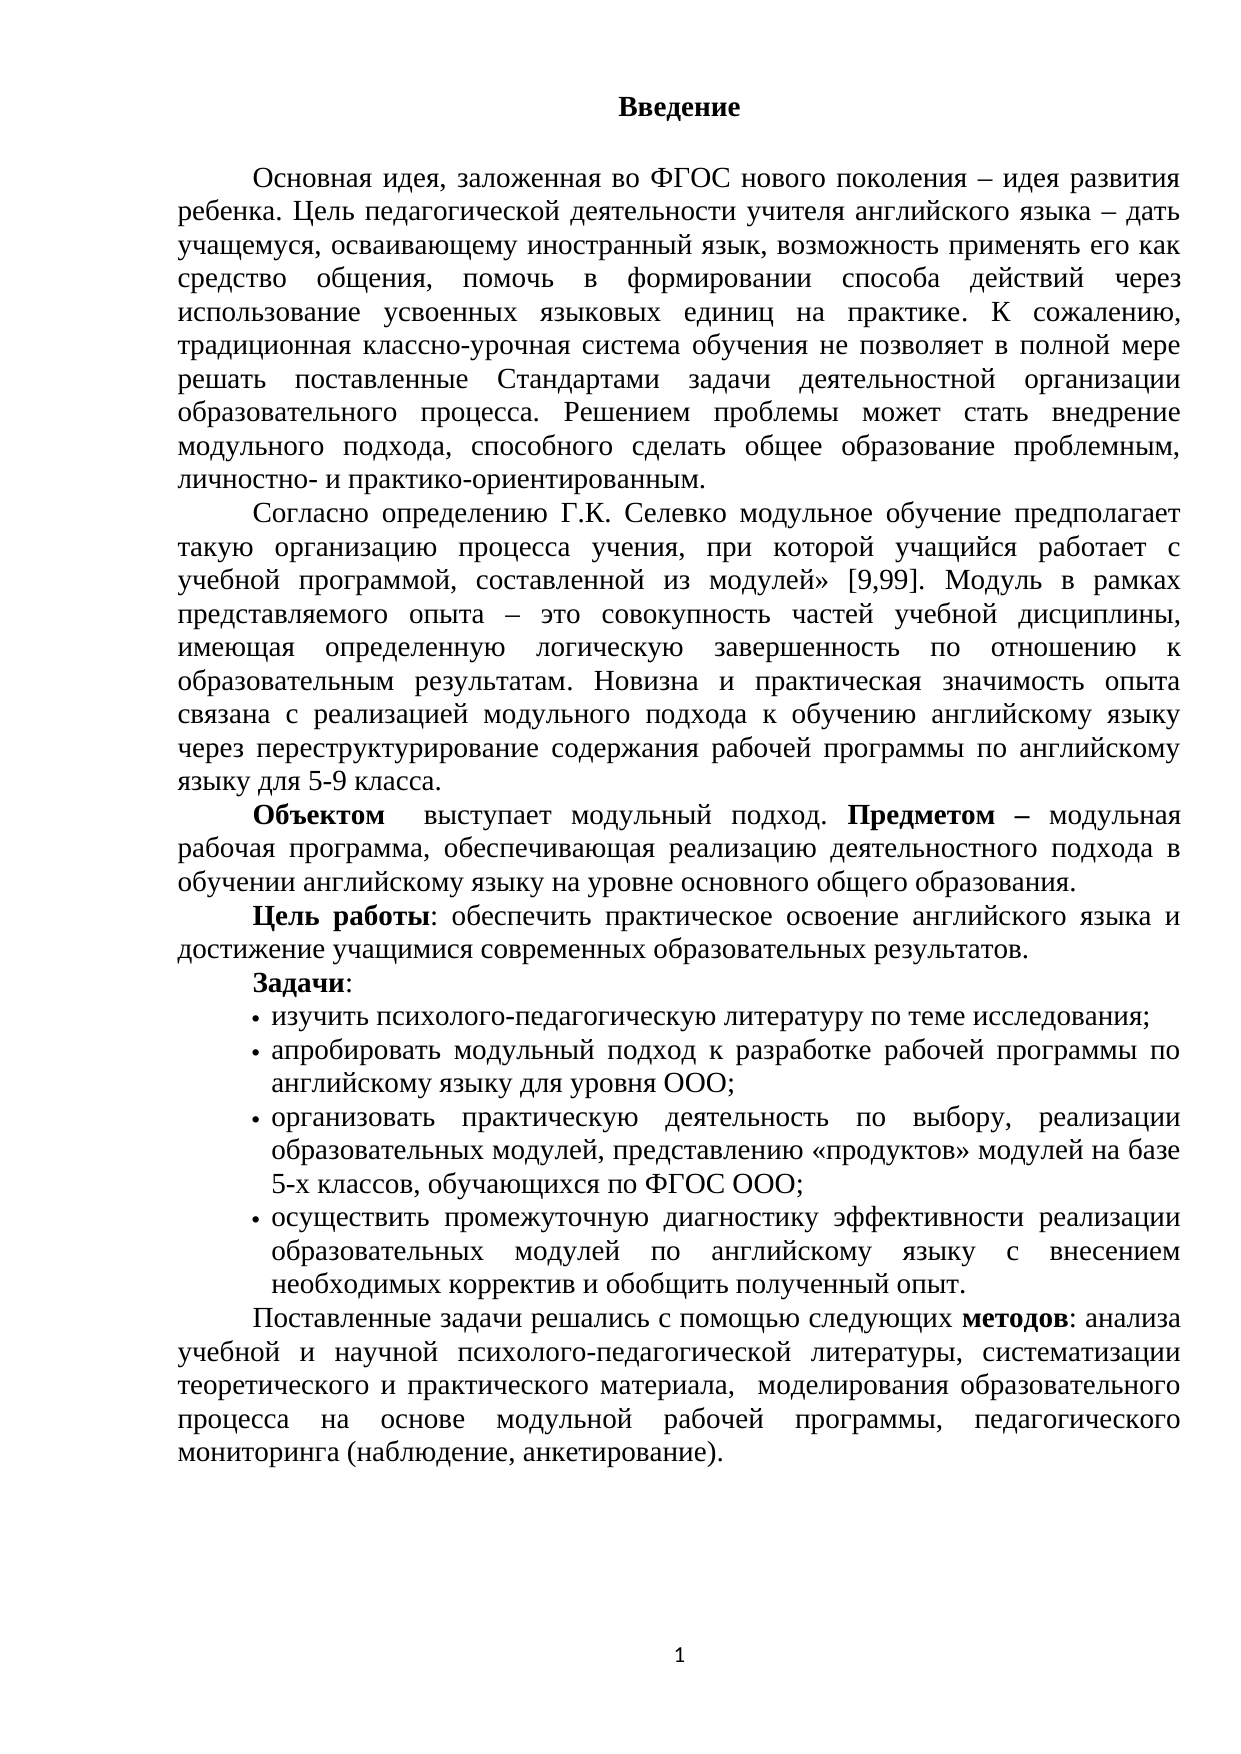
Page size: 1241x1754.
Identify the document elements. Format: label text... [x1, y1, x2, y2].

text Поставленные задачи решались с помощью следующих методов: анализа учебной и научной психолого-педагогической литературы, систематизации теоретического и практического материала, моделирования образовательного процесса на основе модульной рабочей программы, педагогического мониторинга (наблюдение, анкетирование). [177, 1300, 1181, 1468]
text Основная идея, заложенная во ФГОС нового поколения – идея развития ребенка. Цель педагогической деятельности учителя английского языка – дать учащемуся, осваивающему иностранный язык, возможность применять его как средство общения, помочь в формировании способа действий через использование усвоенных языковых единиц на практике. К сожалению, традиционная классно-урочная система обучения не позволяет в полной мере решать поставленные Стандартами задачи деятельностной организации образовательного процесса. Решением проблемы может стать внедрение модульного подхода, способного сделать общее образование проблемным, личностно- и практико-ориентированным. [177, 160, 1181, 495]
list осуществить промежуточную диагностику эффективности реализации образовательных модулей по английскому языку с внесением необходимых корректив и обобщить полученный опыт. [252, 1199, 1181, 1300]
text Объектом выступает модульный подход. Предметом – модульная рабочая программа, обеспечивающая реализацию деятельностного подхода в обучении английскому языку на уровне основного общего образования. [177, 797, 1181, 898]
text Введение [177, 89, 1181, 122]
list изучить психолого-педагогическую литературу по теме исследования; [252, 998, 1181, 1032]
text Цель работы: обеспечить практическое освоение английского языка и достижение учащимися современных образовательных результатов. [177, 898, 1181, 965]
list организовать практическую деятельность по выбору, реализации образовательных модулей, представлению «продуктов» модулей на базе 5-х классов, обучающихся по ФГОС ООО; [252, 1099, 1181, 1199]
text Согласно определению Г.К. Селевко модульное обучение предполагает такую организацию процесса учения, при которой учащийся работает с учебной программой, составленной из модулей» [9,99]. Модуль в рамках представляемого опыта – это совокупность частей учебной дисциплины, имеющая определенную логическую завершенность по отношению к образовательным результатам. Новизна и практическая значимость опыта связана с реализацией модульного подхода к обучению английскому языку через переструктурирование содержания рабочей программы по английскому языку для 5-9 класса. [177, 495, 1181, 797]
list апробировать модульный подход к разработке рабочей программы по английскому языку для уровня ООО; [252, 1032, 1181, 1099]
text Задачи: [177, 965, 1181, 998]
